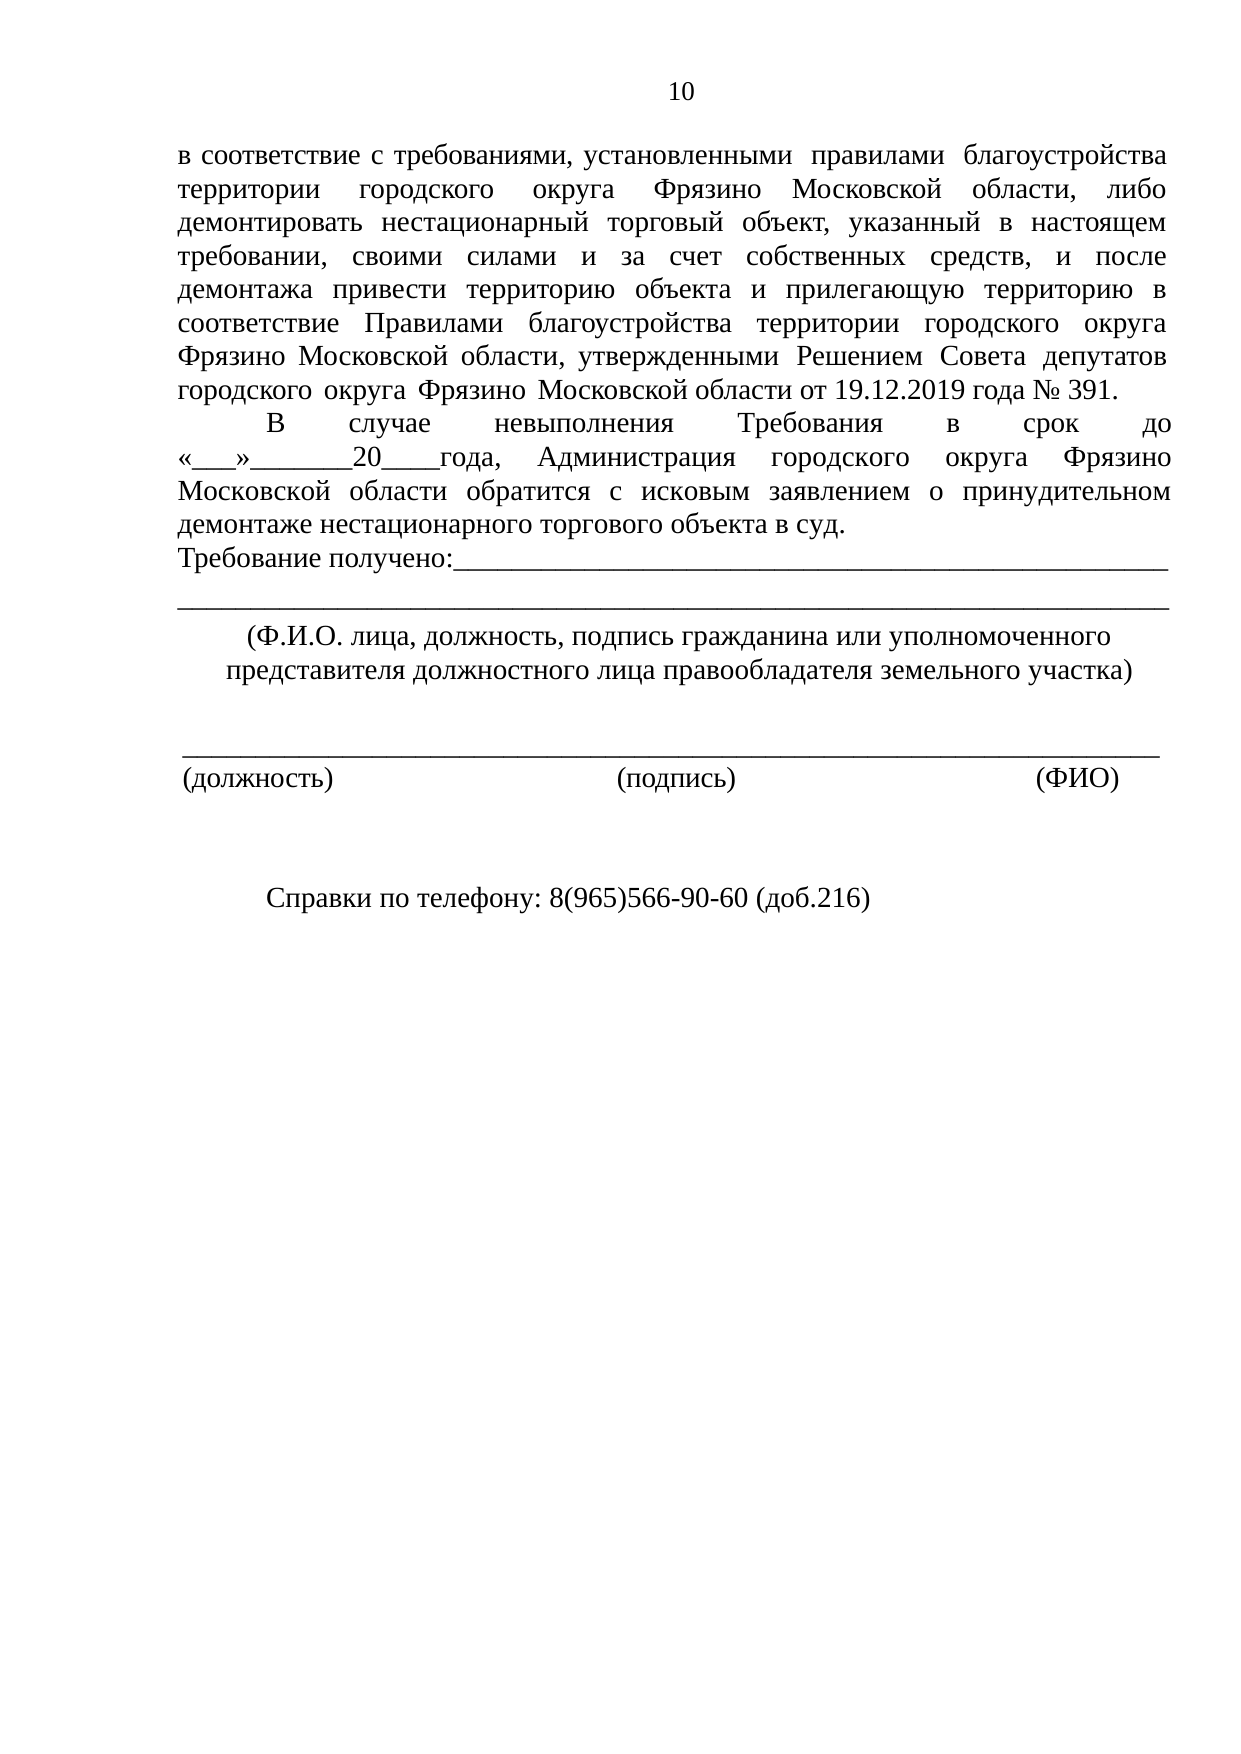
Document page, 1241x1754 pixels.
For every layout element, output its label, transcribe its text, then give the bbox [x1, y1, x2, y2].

text ____________________________________________________________________ [177, 579, 1181, 613]
text (Ф.И.О. лица, должность, подпись гражданина или уполномоченного представителя должностного лица правообладателя земельного участка) [177, 618, 1181, 686]
text Справки по телефону: 8(965)566-90-60 (доб.216) [192, 880, 1166, 913]
text ___________________________________________________________________ (должность) (подпись) (ФИО) [181, 727, 1166, 794]
text в соответствие с требованиями, установленными правилами благоустройства территории городского округа Фрязино Московской области, либо демонтировать нестационарный торговый объект, указанный в настоящем требовании, своими силами и за счет собственных средств, и после демонтажа привести территорию объекта и прилегающую территорию в соответствие Правилами благоустройства территории городского округа Фрязино Московской области, утвержденными Решением Совета депутатов городского округа Фрязино Московской области от 19.12.2019 года № 391. [177, 137, 1167, 406]
text В случае невыполнения Требования в срок до «___»_______20____года, Администрация городского округа Фрязино Московской области обратится с исковым заявлением о принудительном демонтаже нестационарного торгового объекта в суд. [177, 406, 1172, 540]
text Требование получено:_________________________________________________ [177, 540, 1181, 573]
